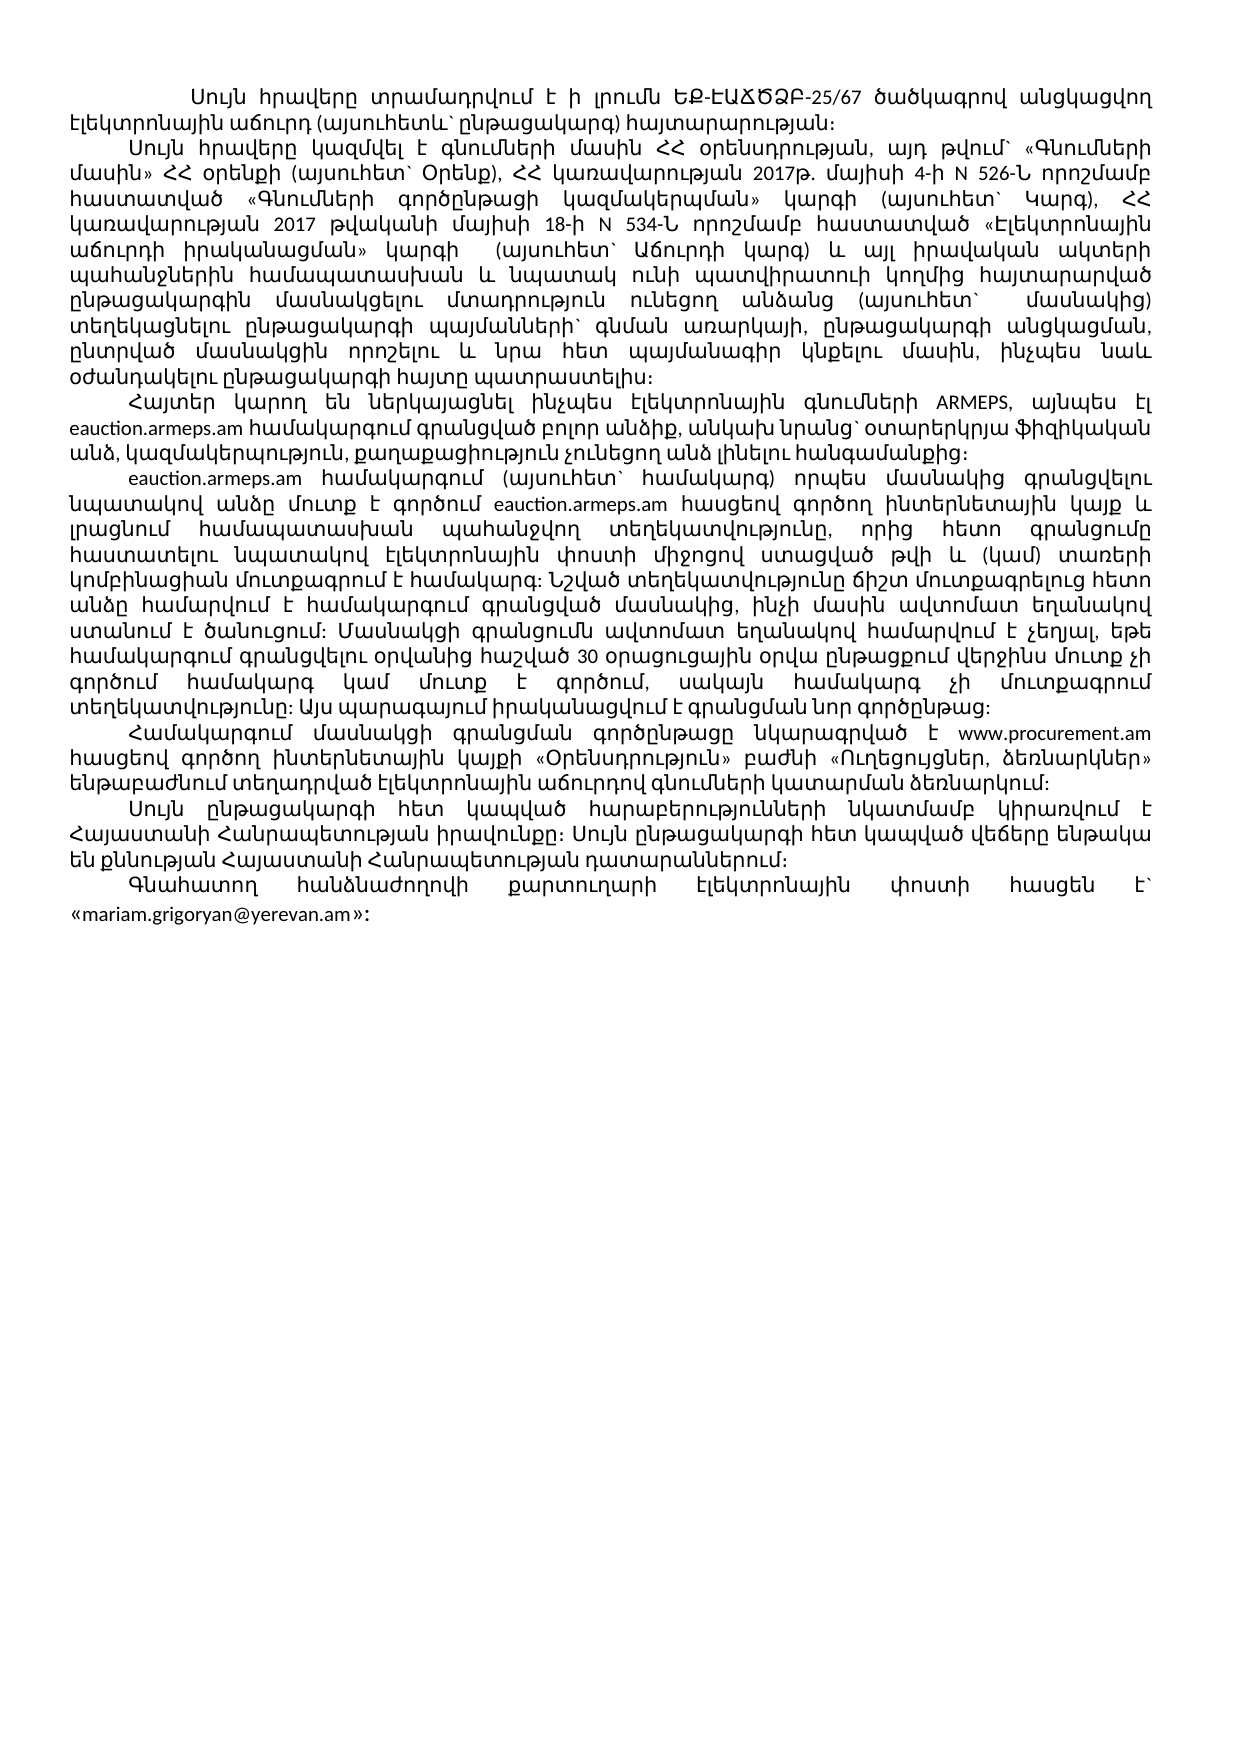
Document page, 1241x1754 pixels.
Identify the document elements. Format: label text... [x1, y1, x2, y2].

text eauction.armeps.am համակարգում (այսուհետ` համակարգ) որպես մասնակից գրանցվելու նպատակով անձը մուտք է գործում eauction.armeps.am հասցեով գործող ինտերնետային կայք և լրացնում համապատասխան պահանջվող տեղեկատվությունը, որից հետո գրանցումը հաստատելու նպատակով էլեկտրոնային փոստի միջոցով ստացված թվի և (կամ) տառերի կոմբինացիան մուտքագրում է համակարգ: Նշված տեղեկատվությունը ճիշտ մուտքագրելուց հետո անձը համարվում է համակարգում գրանցված մասնակից, ինչի մասին ավտոմատ եղանակով ստանում է ծանուցում: Մասնակցի գրանցումն ավտոմատ եղանակով համարվում է չեղյալ, եթե համակարգում գրանցվելու օրվանից հաշված 30 օրացուցային օրվա ընթացքում վերջինս մուտք չի գործում համակարգ կամ մուտք է գործում, սակայն համակարգ չի մուտքագրում տեղեկատվությունը: Այս պարագայում իրականացվում է գրանցման նոր գործընթաց: [69, 466, 1152, 720]
text Սույն հրավերը տրամադրվում է ի լրումն ԵՔ-ԷԱՃԾՁԲ-25/67 ծածկագրով անցկացվող էլեկտրոնային աճուրդ (այսուհետև` ընթացակարգ) հայտարարության։ [69, 84, 1152, 135]
text Սույն ընթացակարգի հետ կապված հարաբերությունների նկատմամբ կիրառվում է Հայաստանի Հանրապետության իրավունքը։ Սույն ընթացակարգի հետ կապված վեճերը ենթակա են քննության Հայաստանի Հանրապետության դատարաններում։ [69, 796, 1152, 872]
text Գնահատող հանձնաժողովի քարտուղարի էլեկտրոնային փոստի հասցեն է` «mariam.grigoryan@yerevan.am»: [69, 872, 1152, 928]
text Հայտեր կարող են ներկայացնել ինչպես էլեկտրոնային գնումների ARMEPS, այնպես էլ eauction.armeps.am համակարգում գրանցված բոլոր անձիք, անկախ նրանց` օտարերկրյա ֆիզիկական անձ, կազմակերպություն, քաղաքացիություն չունեցող անձ լինելու հանգամանքից։ [69, 389, 1152, 466]
text Սույն հրավերը կազմվել է գնումների մասին ՀՀ օրենսդրության, այդ թվում` «Գնումների մասին» ՀՀ օրենքի (այսուհետ` Օրենք), ՀՀ կառավարության 2017թ. մայիսի 4-ի N 526-Ն որոշմամբ հաստատված «Գնումների գործընթացի կազմակերպման» կարգի (այսուհետ` Կարգ), ՀՀ կառավարության 2017 թվականի մայիսի 18-ի N 534-Ն որոշմամբ հաստատված «Էլեկտրոնային աճուրդի իրականացման» կարգի (այսուհետ` Աճուրդի կարգ) և այլ իրավական ակտերի պահանջներին համապատասխան և նպատակ ունի պատվիրատուի կողմից հայտարարված ընթացակարգին մասնակցելու մտադրություն ունեցող անձանց (այսուհետ` մասնակից) տեղեկացնելու ընթացակարգի պայմանների` գնման առարկայի, ընթացակարգի անցկացման, ընտրված մասնակցին որոշելու և նրա հետ պայմանագիր կնքելու մասին, ինչպես նաև օժանդակելու ընթացակարգի հայտը պատրաստելիս։ [69, 135, 1152, 389]
text Համակարգում մասնակցի գրանցման գործընթացը նկարագրված է www.procurement.am հասցեով գործող ինտերնետային կայքի «Օրենսդրություն» բաժնի «Ուղեցույցներ, ձեռնարկներ» ենթաբաժնում տեղադրված էլեկտրոնային աճուրդով գնումների կատարման ձեռնարկում: [69, 720, 1152, 796]
